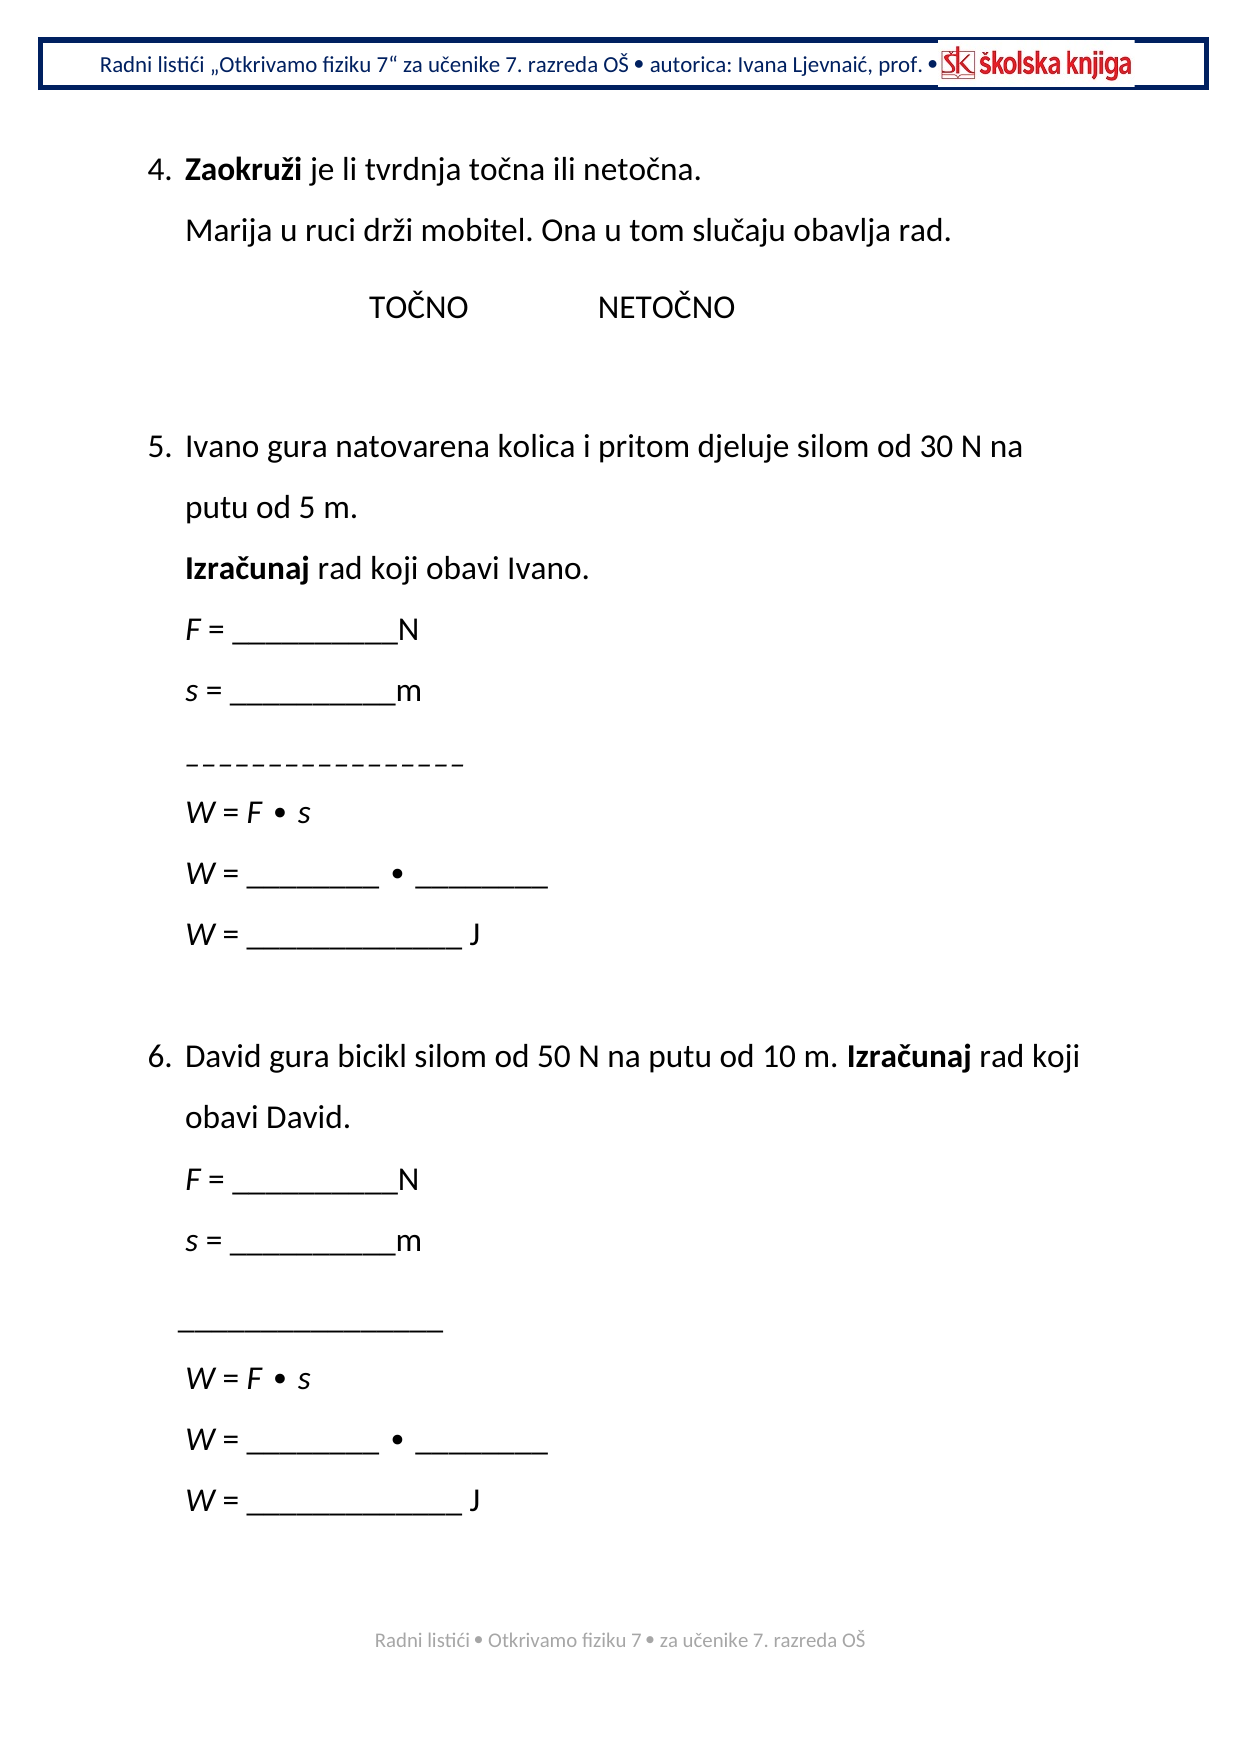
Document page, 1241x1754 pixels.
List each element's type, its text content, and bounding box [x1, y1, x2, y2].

list W = ________ ∙ ________ [185, 852, 1093, 893]
list Zaokruži je li tvrdnja točna ili netočna. [147, 148, 1093, 188]
list F = __________N [185, 1158, 1093, 1198]
list David gura bicikl silom od 50 N na putu od 10 m. Izračunaj rad koji obavi David. [147, 1036, 1093, 1137]
list W = F ∙ s [185, 1357, 1093, 1398]
list Marija u ruci drži mobitel. Ona u tom slučaju obavlja rad. [185, 209, 1093, 249]
list _________________ [185, 730, 1093, 771]
text TOČNO NETOČNO [295, 286, 1093, 327]
list W = _____________ J [185, 913, 1093, 954]
list W = ________ ∙ ________ [185, 1418, 1093, 1459]
list Ivano gura natovarena kolica i pritom djeluje silom od 30 N na putu od 5 m. [147, 425, 1093, 527]
list W = _____________ J [185, 1479, 1093, 1520]
list F = __________N [185, 608, 1093, 649]
list s = __________m [185, 1219, 1093, 1259]
picture [938, 40, 1135, 87]
list s = __________m [185, 669, 1093, 710]
text ________________ [148, 1296, 1093, 1337]
list W = F ∙ s [185, 791, 1093, 832]
list Izračunaj rad koji obavi Ivano. [185, 547, 1093, 588]
